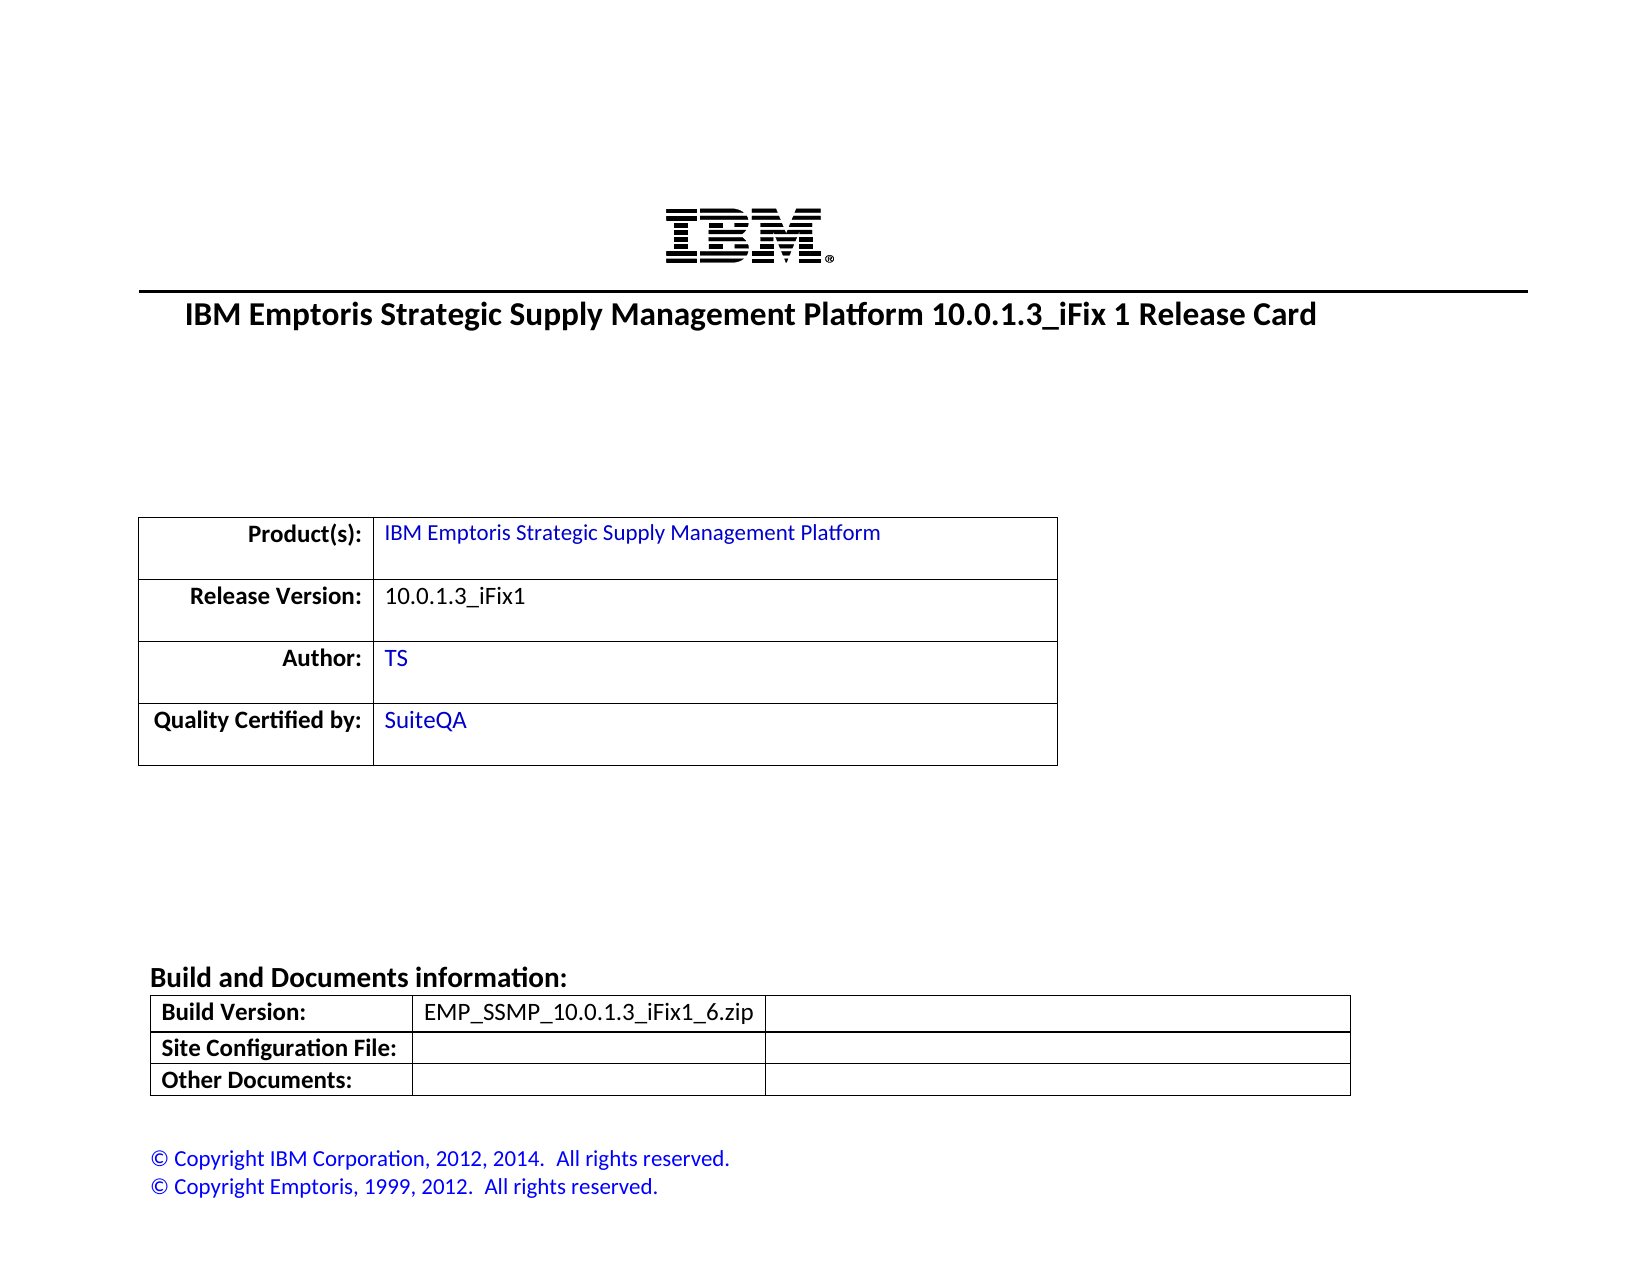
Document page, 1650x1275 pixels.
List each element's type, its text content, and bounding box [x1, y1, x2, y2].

table_cell Quality Certified by: [139, 704, 373, 765]
table_cell TS [374, 642, 1057, 703]
table_cell Author: [139, 642, 373, 703]
table_cell Release Version: [139, 580, 373, 641]
table_header EMP_SSMP_10.0.1.3_iFix1_6.zip [413, 996, 765, 1031]
table_cell [413, 1064, 765, 1094]
table_header [766, 996, 1350, 1031]
table_cell Site Configuration File: [151, 1033, 412, 1063]
table_header Build Version: [151, 996, 412, 1031]
table_cell IBM Emptoris Strategic Supply Management Platform [374, 518, 1057, 579]
table_cell [413, 1033, 765, 1063]
table_cell SuiteQA [374, 704, 1057, 765]
table_cell Product(s): [139, 518, 373, 579]
table_cell Other Documents: [151, 1064, 412, 1094]
table_header IBM Emptoris Strategic Supply Management Platform 10.0.1.3_iFix 1 Release Card [139, 293, 1528, 517]
text Build and Documents information: [150, 959, 1335, 995]
table_cell [766, 1033, 1350, 1063]
table_cell 10.0.1.3_iFix1 [374, 580, 1057, 641]
table_cell [766, 1064, 1350, 1094]
